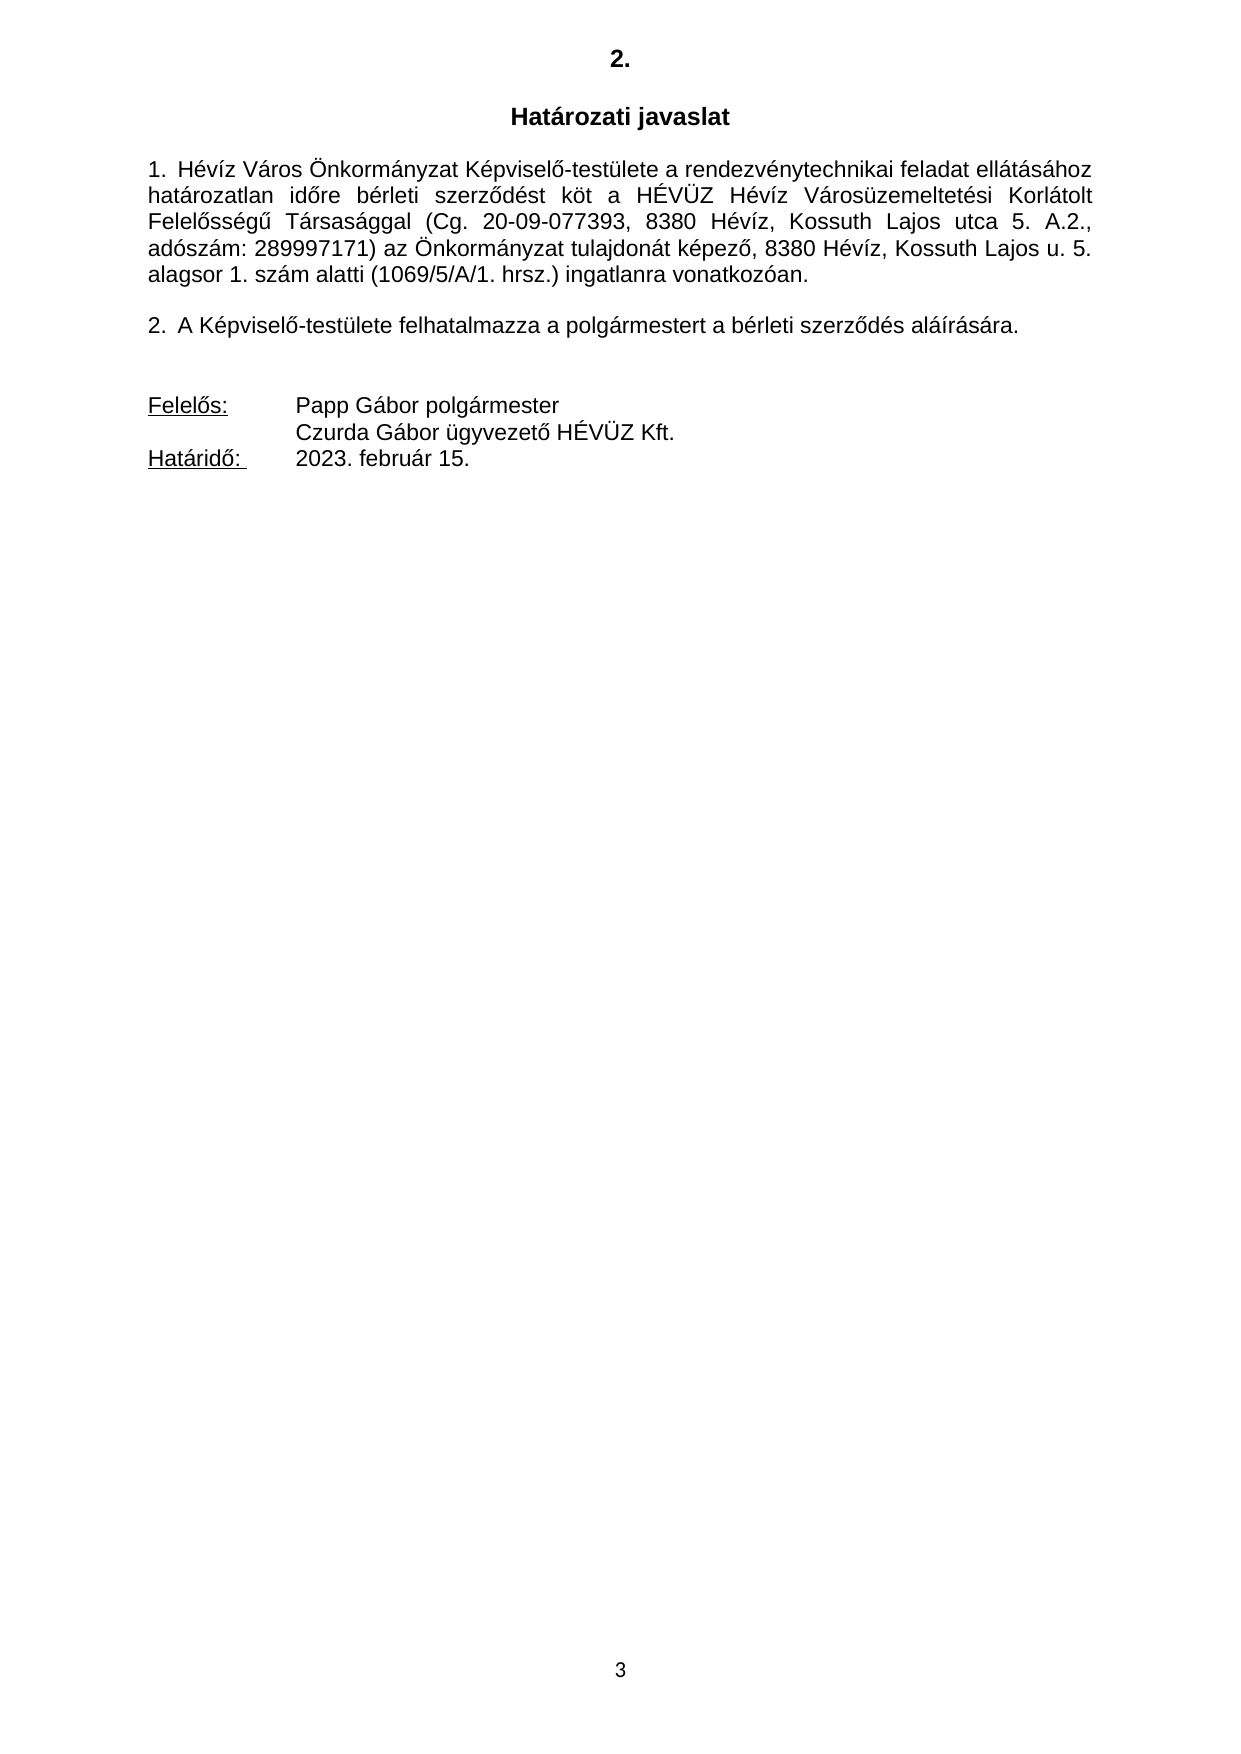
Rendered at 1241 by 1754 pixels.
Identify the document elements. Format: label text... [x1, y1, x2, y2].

list Hévíz Város Önkormányzat Képviselő-testülete a rendezvénytechnikai feladat ellátásához határozatlan időre bérleti szerződést köt a HÉVÜZ Hévíz Városüzemeltetési Korlátolt Felelősségű Társasággal (Cg. 20-09-077393, 8380 Hévíz, Kossuth Lajos utca 5. A.2., adószám: 289997171) az Önkormányzat tulajdonát képező, 8380 Hévíz, Kossuth Lajos u. 5. alagsor 1. szám alatti (1069/5/A/1. hrsz.) ingatlanra vonatkozóan. [148, 156, 1093, 287]
text Czurda Gábor ügyvezető HÉVÜZ Kft. [221, 419, 1093, 445]
list A Képviselő-testülete felhatalmazza a polgármestert a bérleti szerződés aláírására. [148, 312, 1093, 339]
text Határidő: 2023. február 15. [148, 445, 1093, 472]
text 2. [148, 44, 1093, 73]
text Felelős: Papp Gábor polgármester [148, 392, 1093, 419]
text Határozati javaslat [148, 102, 1093, 131]
